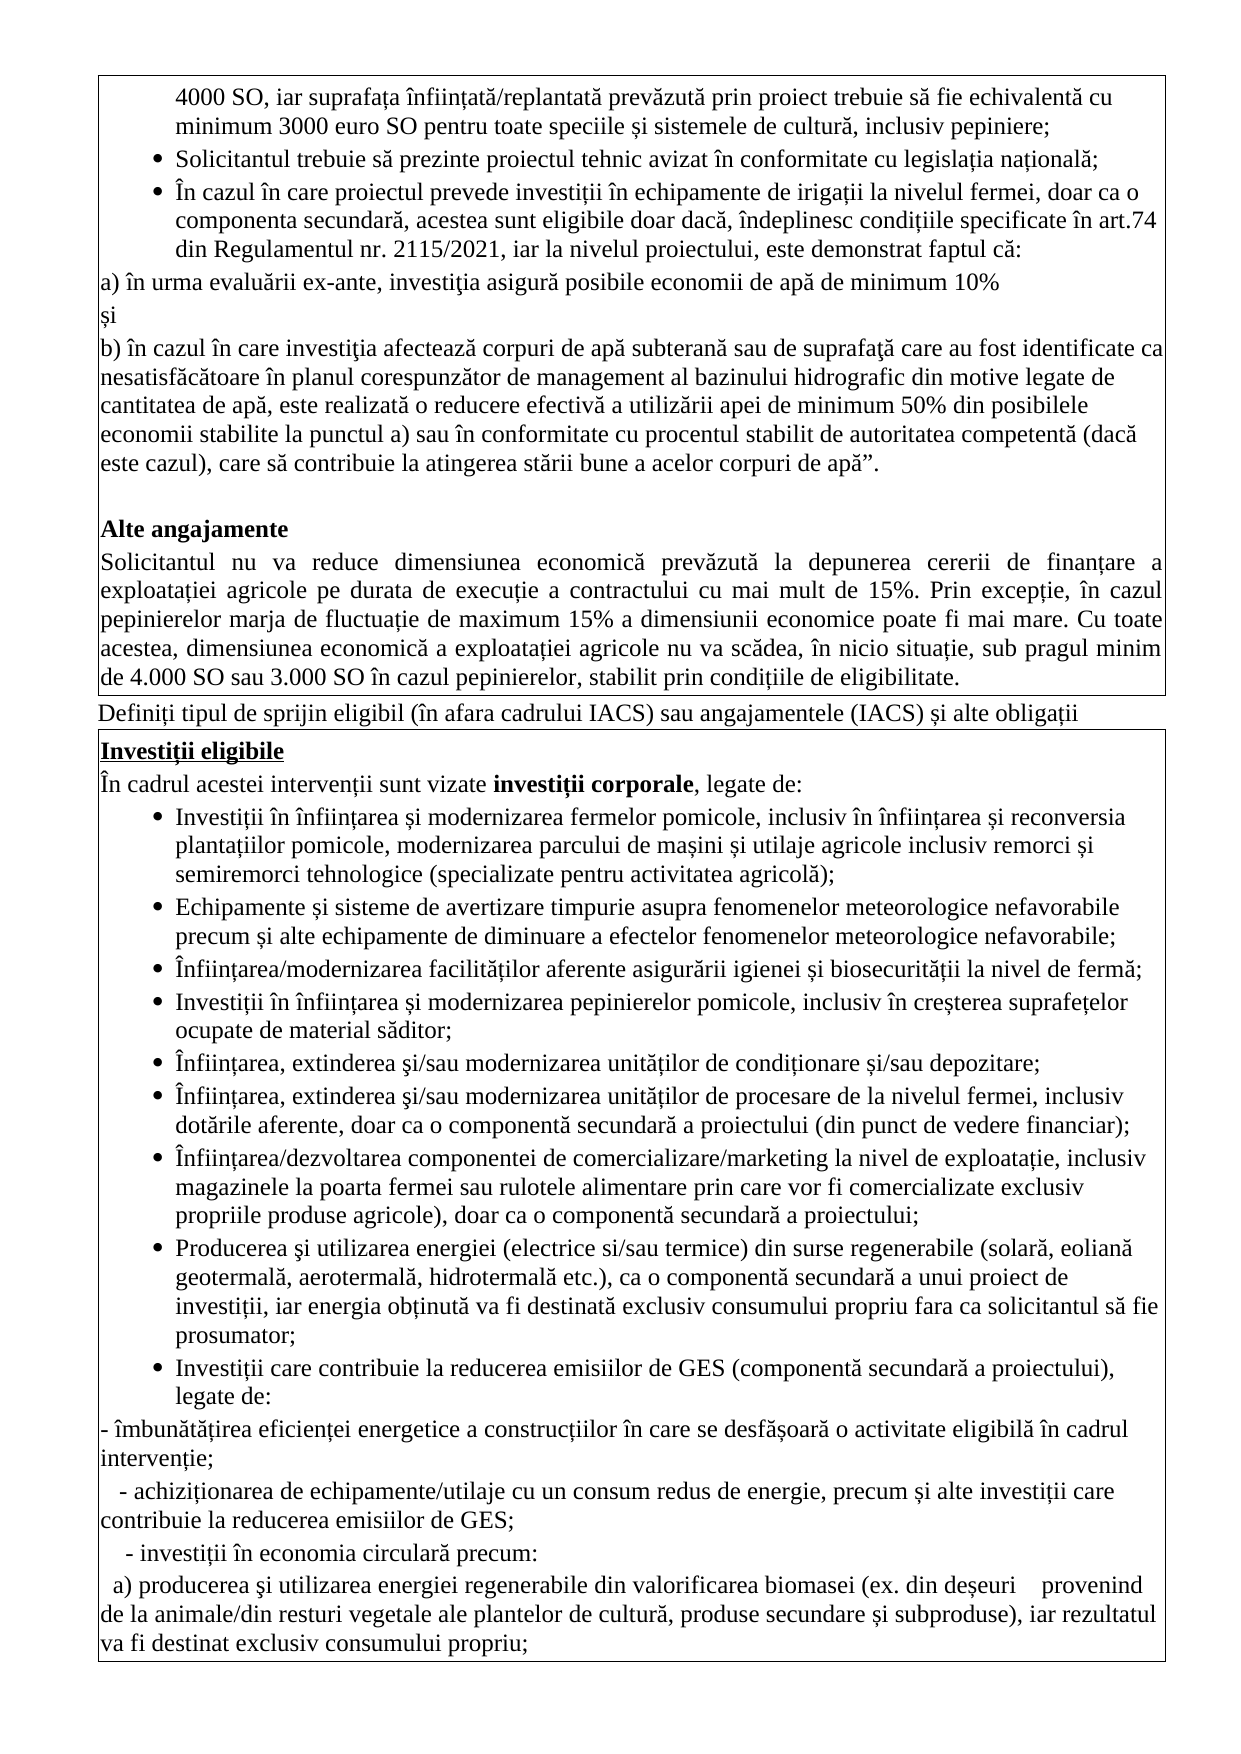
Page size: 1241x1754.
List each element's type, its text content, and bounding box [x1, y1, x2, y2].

text Definiți tipul de sprijin eligibil (în afara cadrului IACS) sau angajamentele (IACS) și alte obligații [97, 698, 1165, 727]
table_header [99, 76, 1165, 695]
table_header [99, 730, 1165, 1661]
